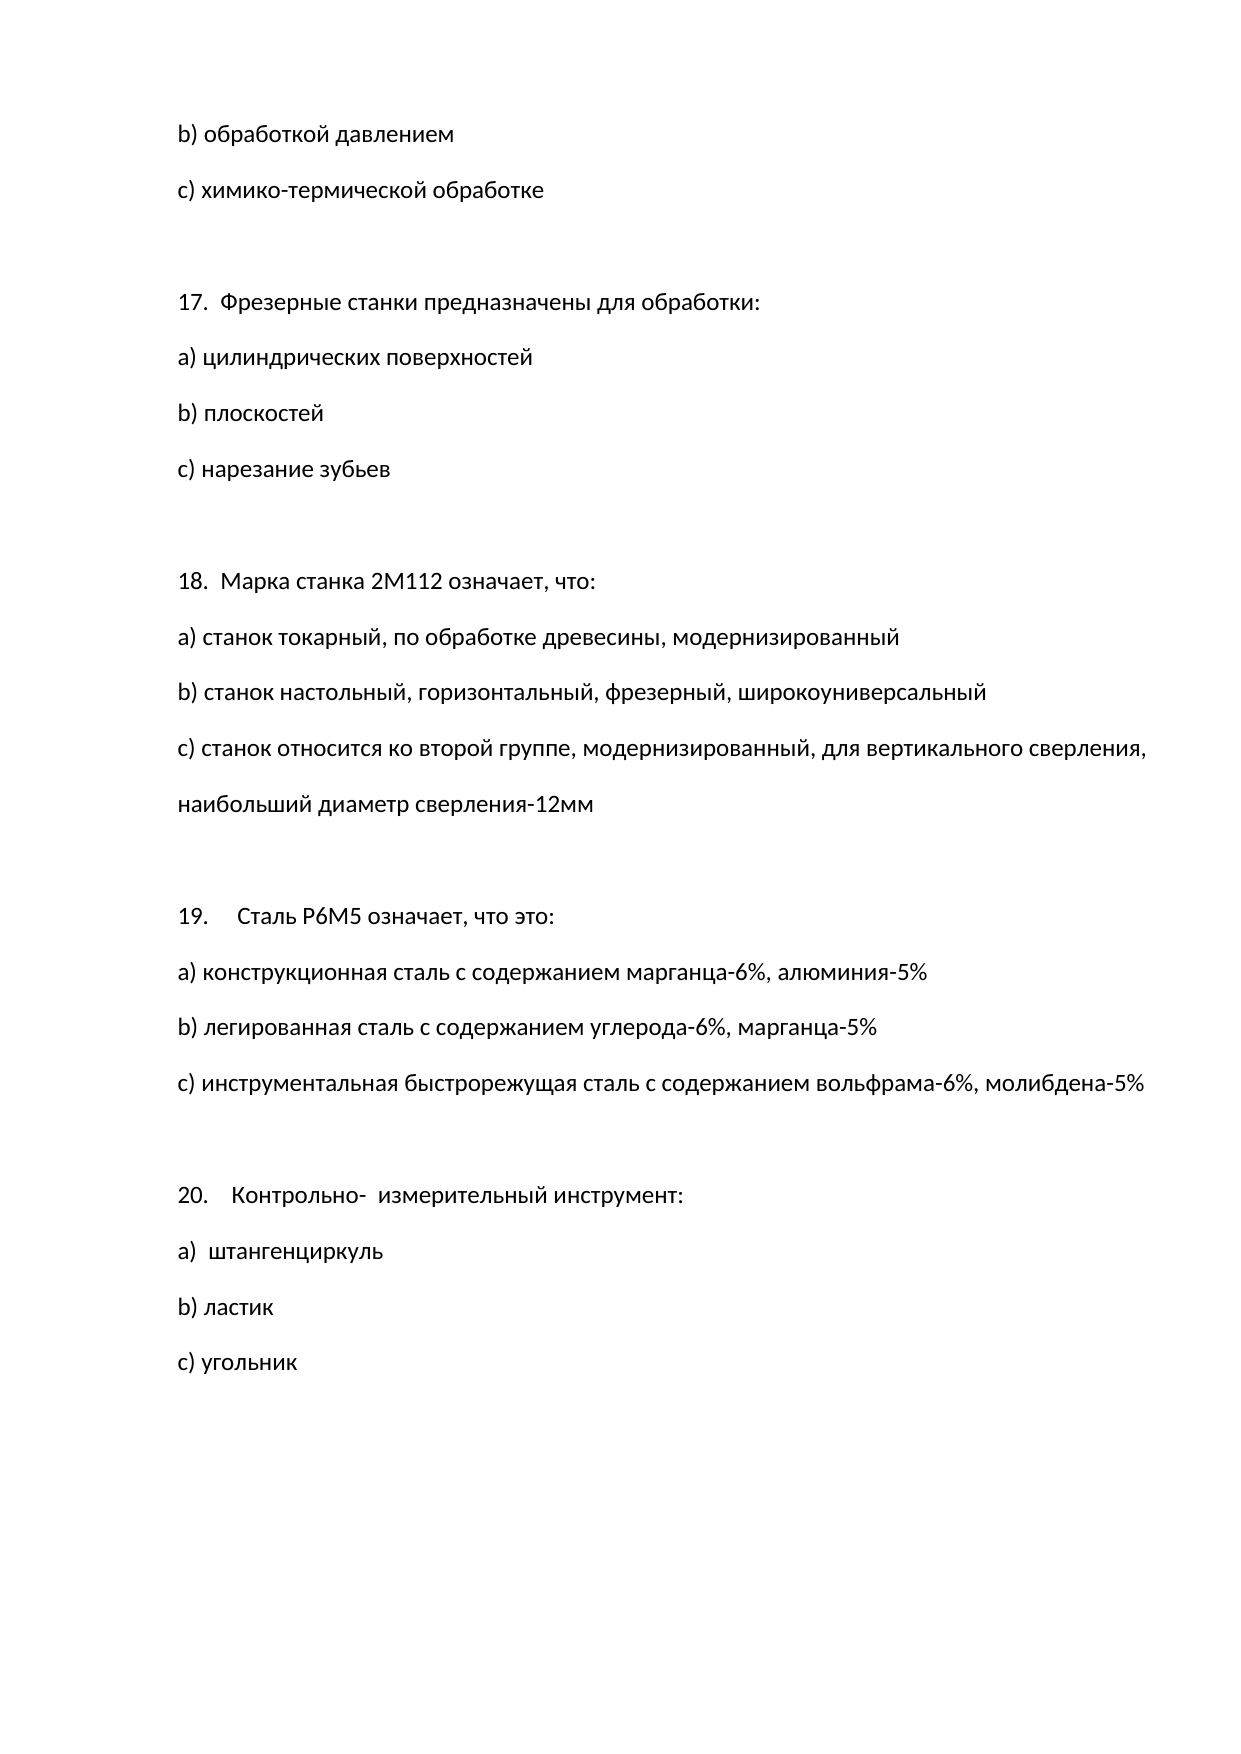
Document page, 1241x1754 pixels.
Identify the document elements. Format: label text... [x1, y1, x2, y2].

text a) станок токарный, по обработке древесины, модернизированный [177, 621, 1152, 651]
text b) станок настольный, горизонтальный, фрезерный, широкоуниверсальный [177, 676, 1152, 707]
text c) угольник [177, 1346, 1152, 1377]
text 18. Марка станка 2М112 означает, что: [177, 565, 1152, 595]
text c) инструментальная быстрорежущая сталь с содержанием вольфрама-6%, молибдена-5% [177, 1067, 1152, 1098]
text b) плоскостей [177, 397, 1152, 428]
text c) нарезание зубьев [177, 453, 1152, 484]
text c) станок относится ко второй группе, модернизированный, для вертикального сверления, [177, 732, 1152, 763]
text b) обработкой давлением [177, 118, 1152, 149]
text 17. Фрезерные станки предназначены для обработки: [177, 286, 1152, 316]
text a) цилиндрических поверхностей [177, 341, 1152, 372]
text c) химико-термической обработке [177, 174, 1152, 204]
text b) легированная сталь с содержанием углерода-6%, марганца-5% [177, 1011, 1152, 1042]
text 19. Сталь Р6М5 означает, что это: [177, 900, 1152, 930]
text b) ластик [177, 1291, 1152, 1321]
text наибольший диаметр сверления-12мм [177, 788, 1152, 819]
text a) конструкционная сталь с содержанием марганца-6%, алюминия-5% [177, 956, 1152, 986]
text a) штангенциркуль [177, 1235, 1152, 1265]
text 20. Контрольно- измерительный инструмент: [177, 1179, 1152, 1209]
